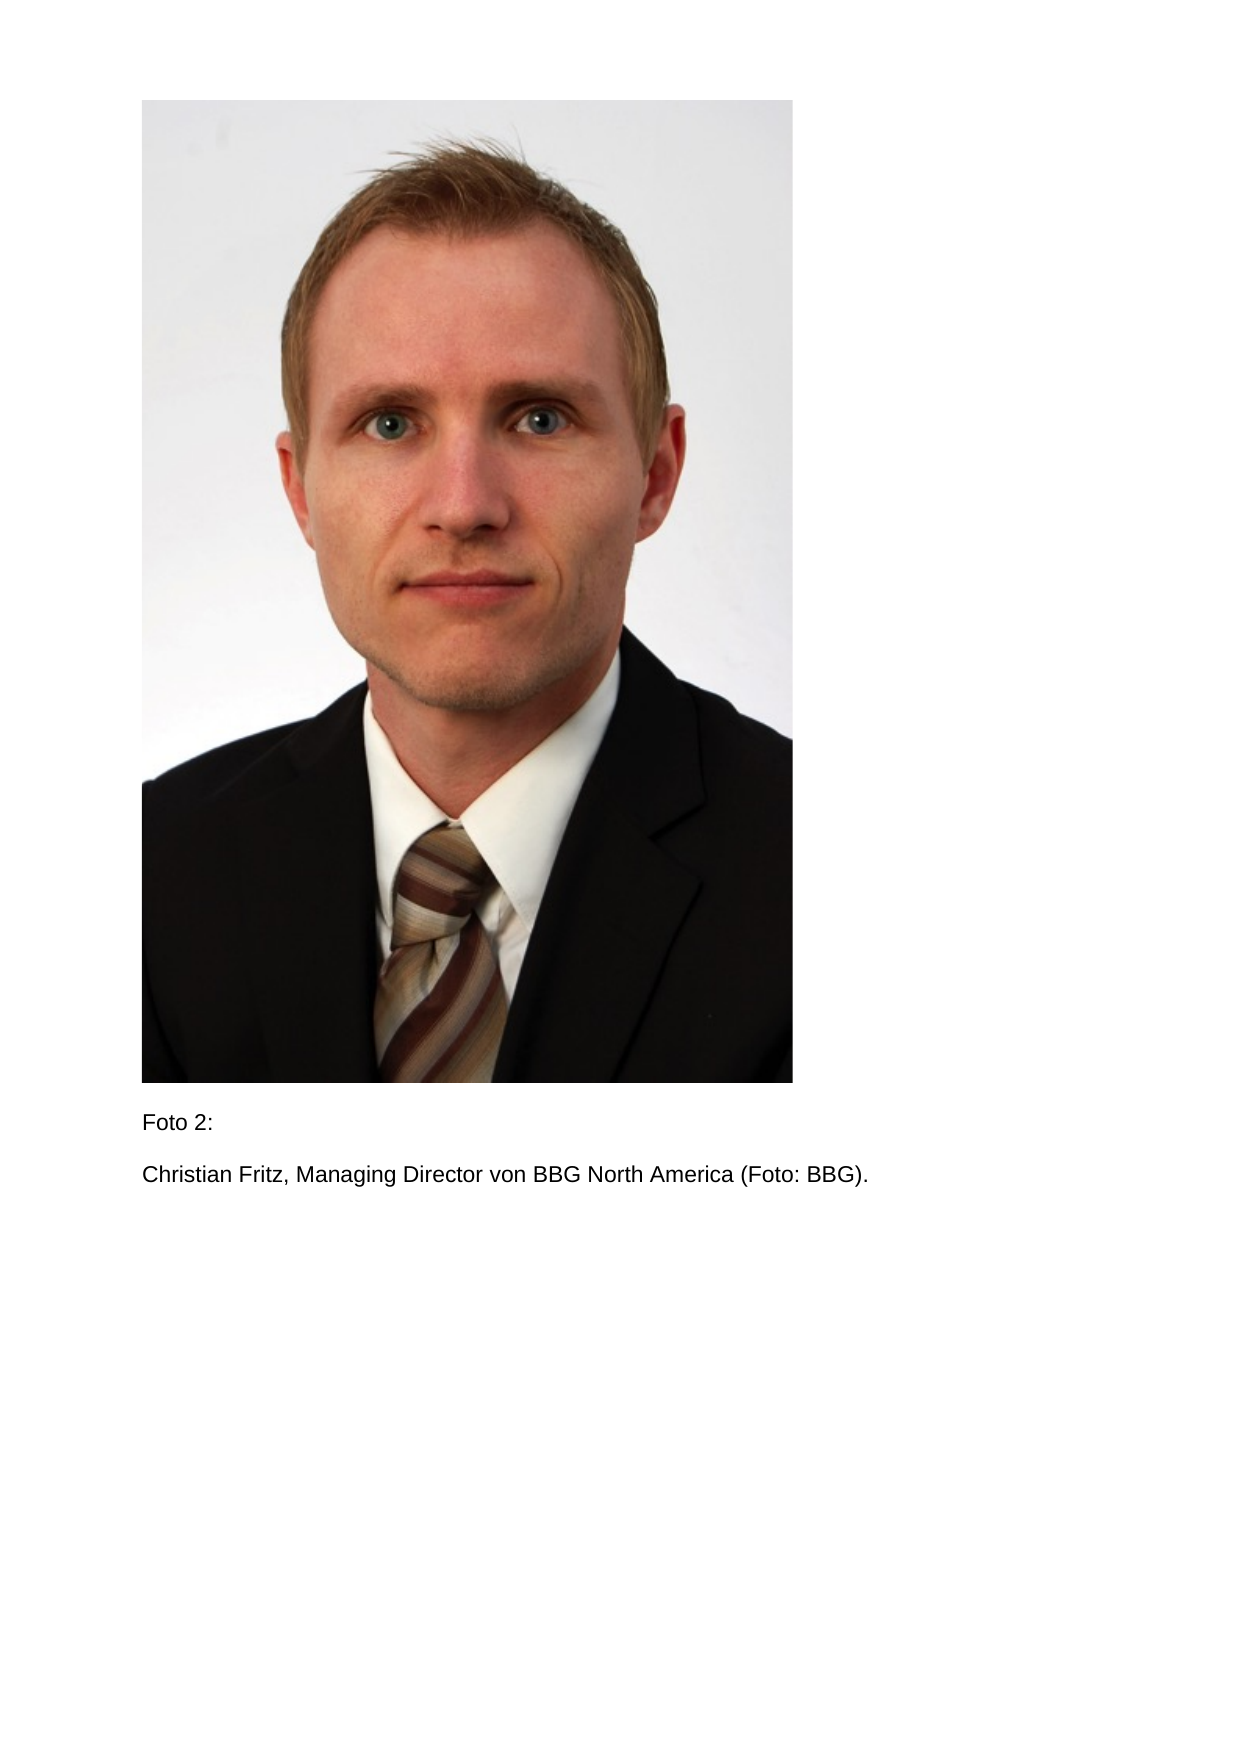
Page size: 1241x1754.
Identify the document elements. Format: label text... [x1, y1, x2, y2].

picture [141, 100, 793, 1083]
text Christian Fritz, Managing Director von BBG North America (Foto: BBG). [142, 1161, 1110, 1188]
text Foto 2: [142, 1109, 1110, 1136]
